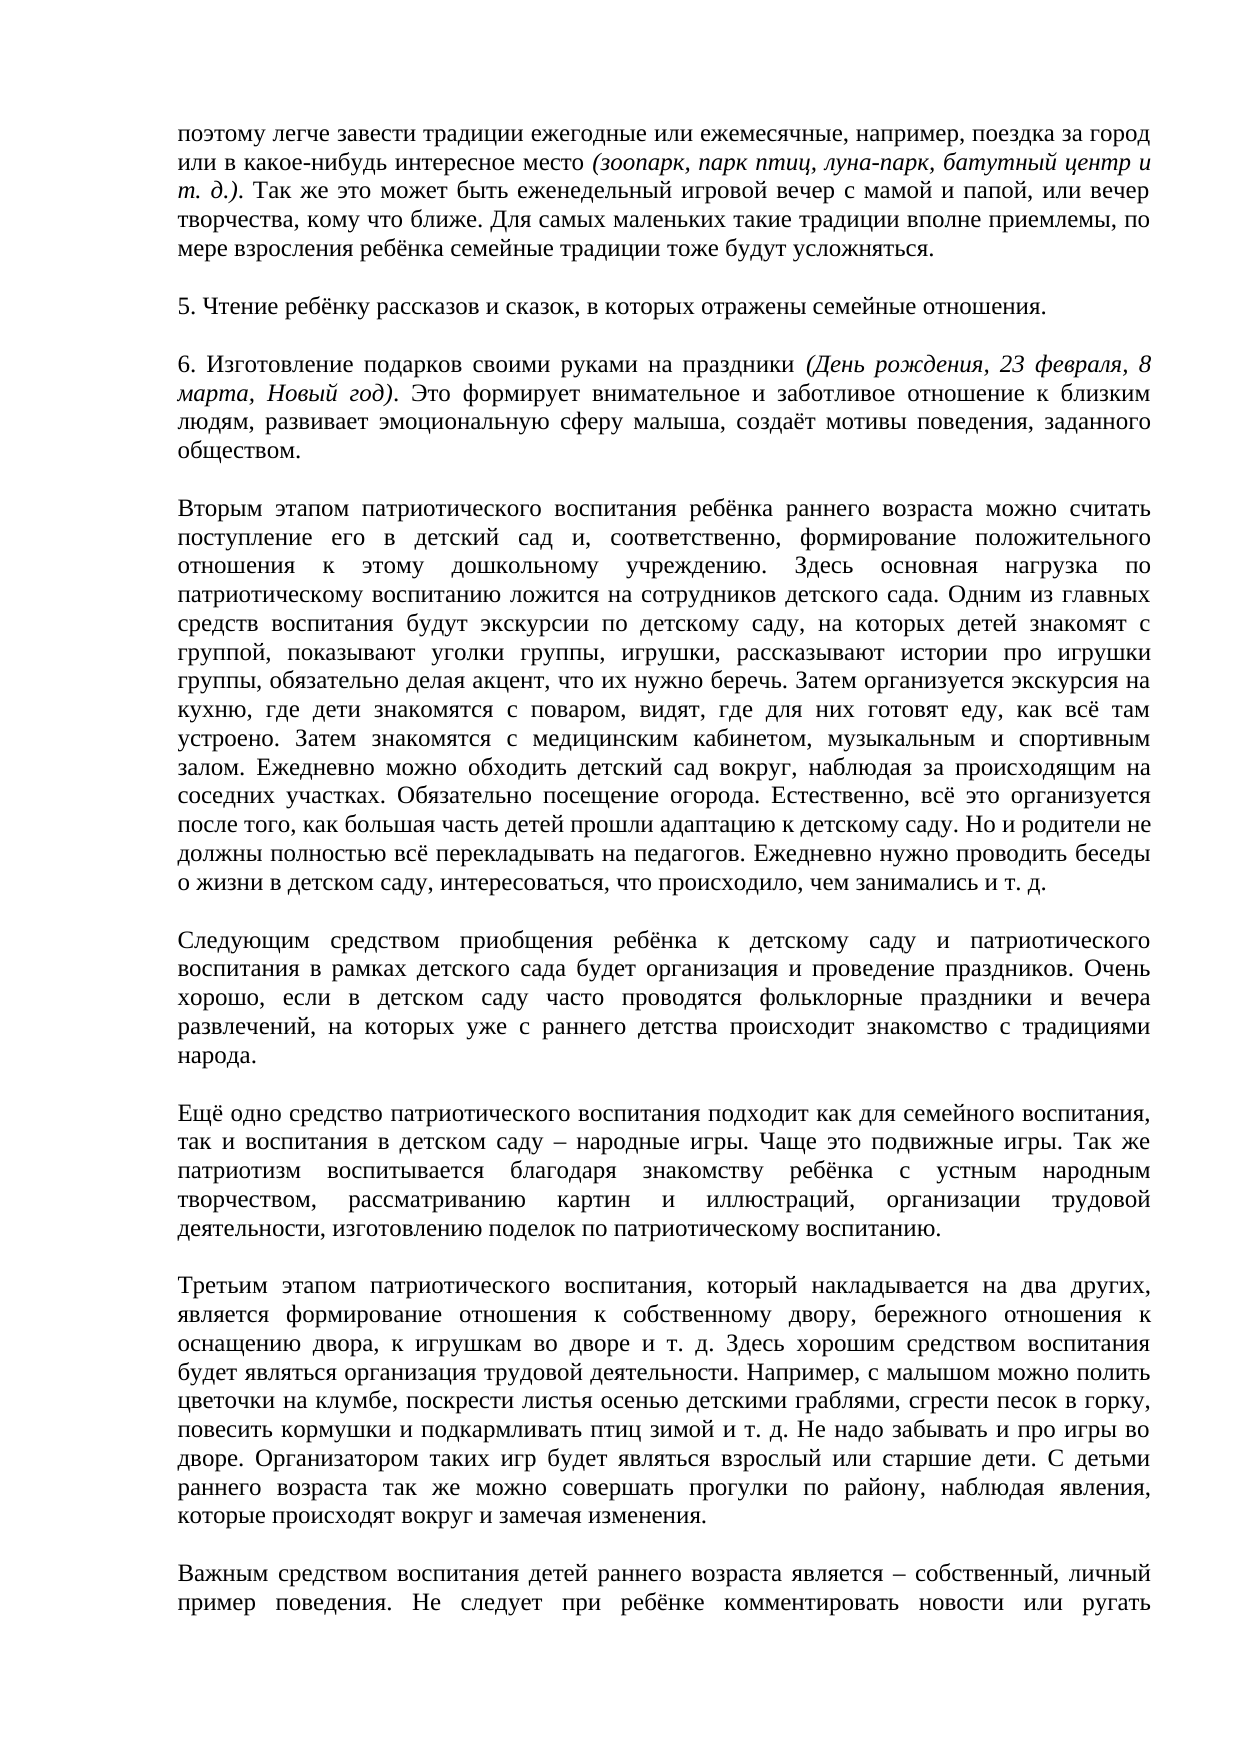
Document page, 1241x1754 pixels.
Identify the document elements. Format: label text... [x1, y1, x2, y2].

text 6. Изготовление подарков своими руками на праздники (День рождения, 23 февраля, 8 марта, Новый год). Это формирует внимательное и заботливое отношение к близким людям, развивает эмоциональную сферу малыша, создаёт мотивы поведения, заданного обществом. [177, 349, 1152, 464]
text Вторым этапом патриотического воспитания ребёнка раннего возраста можно считать поступление его в детский сад и, соответственно, формирование положительного отношения к этому дошкольному учреждению. Здесь основная нагрузка по патриотическому воспитанию ложится на сотрудников детского сада. Одним из главных средств воспитания будут экскурсии по детскому саду, на которых детей знакомят с группой, показывают уголки группы, игрушки, рассказывают истории про игрушки группы, обязательно делая акцент, что их нужно беречь. Затем организуется экскурсия на кухню, где дети знакомятся с поваром, видят, где для них готовят еду, как всё там устроено. Затем знакомятся с медицинским кабинетом, музыкальным и спортивным залом. Ежедневно можно обходить детский сад вокруг, наблюдая за происходящим на соседних участках. Обязательно посещение огорода. Естественно, всё это организуется после того, как большая часть детей прошли адаптацию к детскому саду. Но и родители не должны полностью всё перекладывать на педагогов. Ежедневно нужно проводить беседы о жизни в детском саду, интересоваться, что происходило, чем занимались и т. д. [177, 493, 1152, 896]
text Следующим средством приобщения ребёнка к детскому саду и патриотического воспитания в рамках детского сада будет организация и проведение праздников. Очень хорошо, если в детском саду часто проводятся фольклорные праздники и вечера развлечений, на которых уже с раннего детства происходит знакомство с традициями народа. [177, 925, 1152, 1068]
text Ещё одно средство патриотического воспитания подходит как для семейного воспитания, так и воспитания в детском саду – народные игры. Чаще это подвижные игры. Так же патриотизм воспитывается благодаря знакомству ребёнка с устным народным творчеством, рассматриванию картин и иллюстраций, организации трудовой деятельности, изготовлению поделок по патриотическому воспитанию. [177, 1098, 1152, 1241]
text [177, 1558, 1152, 1616]
text 5. Чтение ребёнку рассказов и сказок, в которых отражены семейные отношения. [177, 291, 1152, 320]
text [177, 118, 1152, 262]
text Третьим этапом патриотического воспитания, который накладывается на два других, является формирование отношения к собственному двору, бережного отношения к оснащению двора, к игрушкам во дворе и т. д. Здесь хорошим средством воспитания будет являться организация трудовой деятельности. Например, с малышом можно полить цветочки на клумбе, поскрести листья осенью детскими граблями, сгрести песок в горку, повесить кормушки и подкармливать птиц зимой и т. д. Не надо забывать и про игры во дворе. Организатором таких игр будет являться взрослый или старшие дети. С детьми раннего возраста так же можно совершать прогулки по району, наблюдая явления, которые происходят вокруг и замечая изменения. [177, 1271, 1152, 1529]
